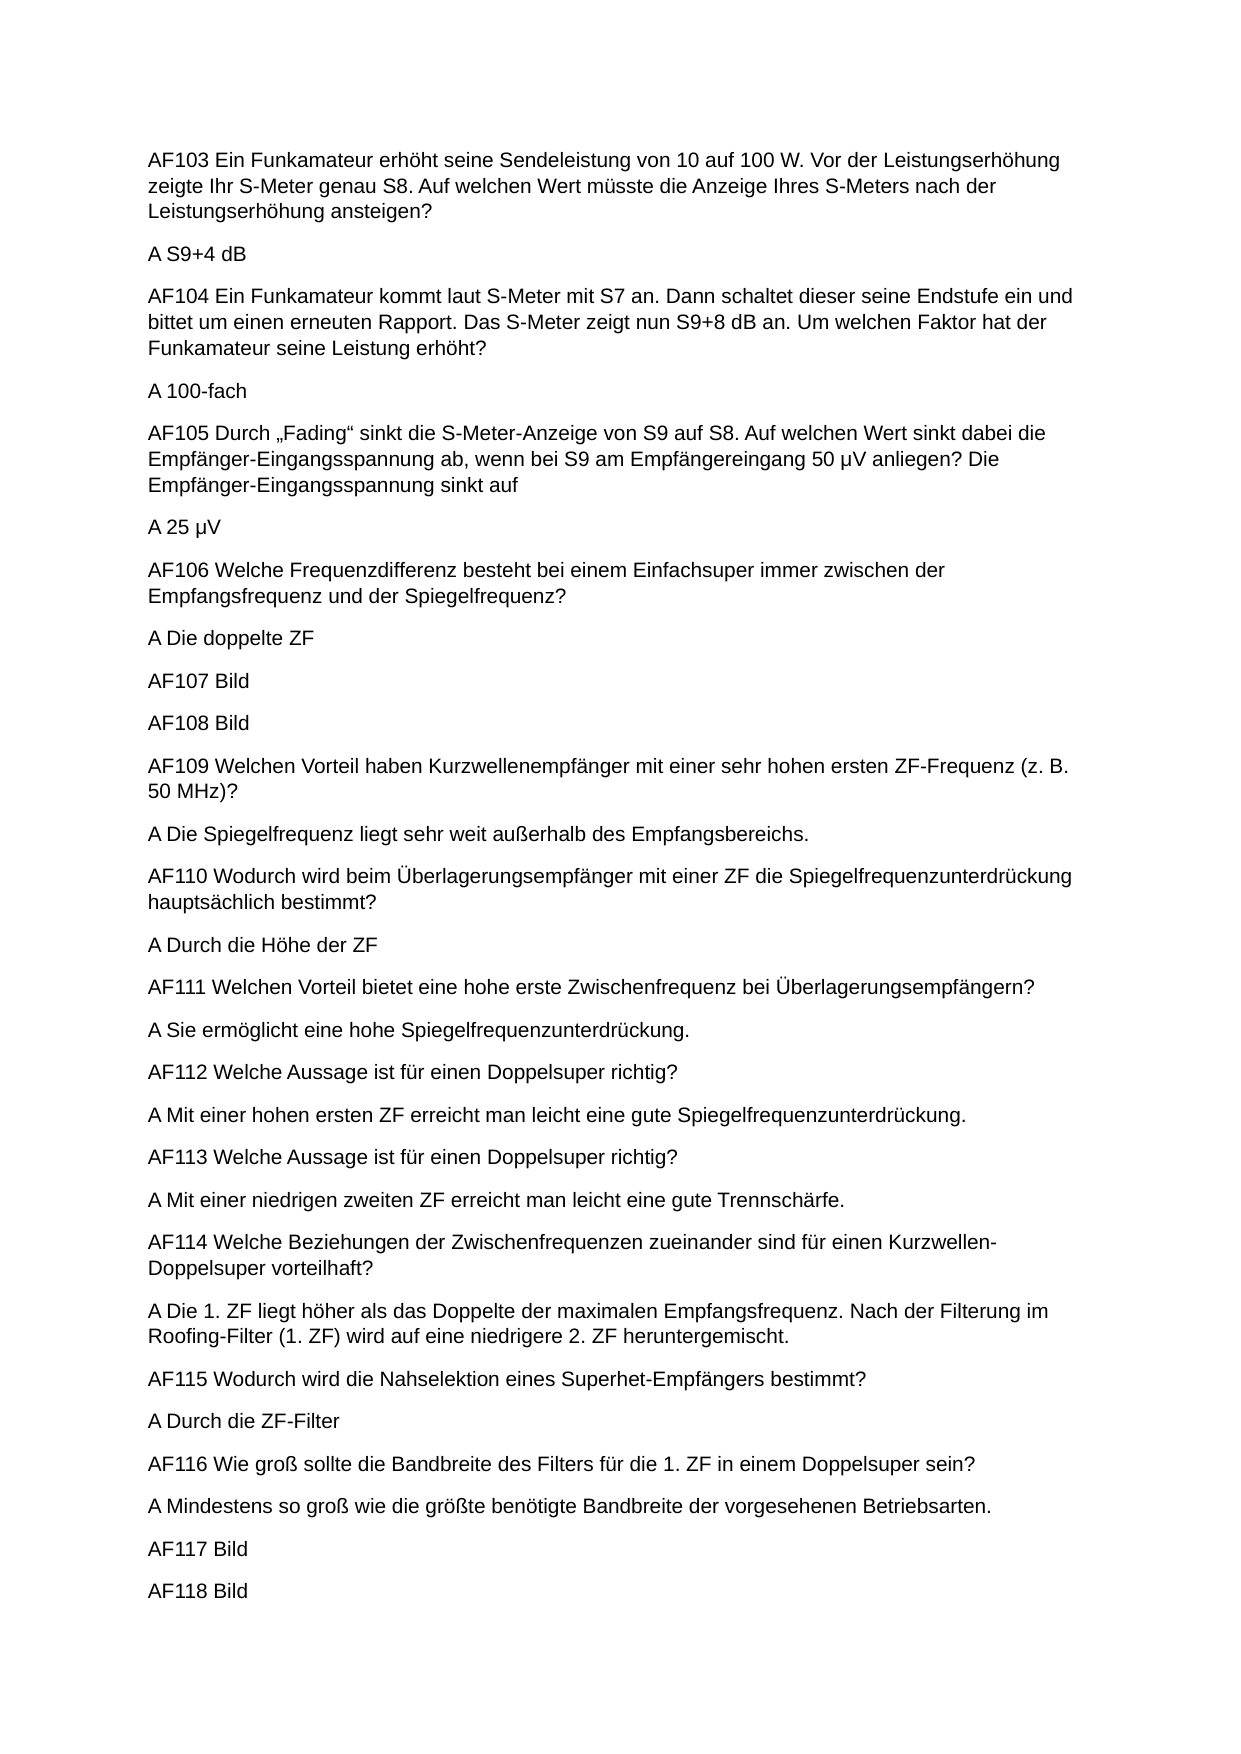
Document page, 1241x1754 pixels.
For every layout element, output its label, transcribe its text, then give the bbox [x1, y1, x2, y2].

text A 25 μV [148, 515, 1093, 539]
text AF107 Bild [148, 668, 1093, 692]
text AF108 Bild [148, 711, 1093, 735]
text AF117 Bild [148, 1537, 1093, 1561]
text AF106 Welche Frequenzdifferenz besteht bei einem Einfachsuper immer zwischen der Empfangsfrequenz und der Spiegelfrequenz? [148, 558, 1093, 607]
text A Mit einer hohen ersten ZF erreicht man leicht eine gute Spiegelfrequenzunterdrückung. [148, 1103, 1093, 1127]
text AF103 Ein Funkamateur erhöht seine Sendeleistung von 10 auf 100 W. Vor der Leistungserhöhung zeigte Ihr S-Meter genau S8. Auf welchen Wert müsste die Anzeige Ihres S-Meters nach der Leistungserhöhung ansteigen? [148, 148, 1093, 223]
text A Sie ermöglicht eine hohe Spiegelfrequenzunterdrückung. [148, 1018, 1093, 1042]
text AF109 Welchen Vorteil haben Kurzwellenempfänger mit einer sehr hohen ersten ZF-Frequenz (z. B. 50 MHz)? [148, 753, 1093, 803]
text AF115 Wodurch wird die Nahselektion eines Superhet-Empfängers bestimmt? [148, 1367, 1093, 1391]
text A Durch die ZF-Filter [148, 1409, 1093, 1433]
text A 100-fach [148, 378, 1093, 402]
text A Durch die Höhe der ZF [148, 933, 1093, 957]
text AF111 Welchen Vorteil bietet eine hohe erste Zwischenfrequenz bei Überlagerungsempfängern? [148, 975, 1093, 999]
text A Mit einer niedrigen zweiten ZF erreicht man leicht eine gute Trennschärfe. [148, 1188, 1093, 1212]
text AF104 Ein Funkamateur kommt laut S-Meter mit S7 an. Dann schaltet dieser seine Endstufe ein und bittet um einen erneuten Rapport. Das S-Meter zeigt nun S9+8 dB an. Um welchen Faktor hat der Funkamateur seine Leistung erhöht? [148, 284, 1093, 360]
text AF110 Wodurch wird beim Überlagerungsempfänger mit einer ZF die Spiegelfrequenzunterdrückung hauptsächlich bestimmt? [148, 864, 1093, 914]
text A Die 1. ZF liegt höher als das Doppelte der maximalen Empfangsfrequenz. Nach der Filterung im Roofing-Filter (1. ZF) wird auf eine niedrigere 2. ZF heruntergemischt. [148, 1298, 1093, 1348]
text AF118 Bild [148, 1579, 1093, 1603]
text AF105 Durch „Fading“ sinkt die S-Meter-Anzeige von S9 auf S8. Auf welchen Wert sinkt dabei die Empfänger-Eingangsspannung ab, wenn bei S9 am Empfängereingang 50 μV anliegen? Die Empfänger-Eingangsspannung sinkt auf [148, 421, 1093, 497]
text A Mindestens so groß wie die größte benötigte Bandbreite der vorgesehenen Betriebsarten. [148, 1494, 1093, 1518]
text A S9+4 dB [148, 242, 1093, 266]
text A Die doppelte ZF [148, 626, 1093, 650]
text A Die Spiegelfrequenz liegt sehr weit außerhalb des Empfangsbereichs. [148, 822, 1093, 846]
text AF114 Welche Beziehungen der Zwischenfrequenzen zueinander sind für einen Kurzwellen- Doppelsuper vorteilhaft? [148, 1230, 1093, 1280]
text AF112 Welche Aussage ist für einen Doppelsuper richtig? [148, 1060, 1093, 1084]
text AF116 Wie groß sollte die Bandbreite des Filters für die 1. ZF in einem Doppelsuper sein? [148, 1452, 1093, 1476]
text AF113 Welche Aussage ist für einen Doppelsuper richtig? [148, 1145, 1093, 1169]
